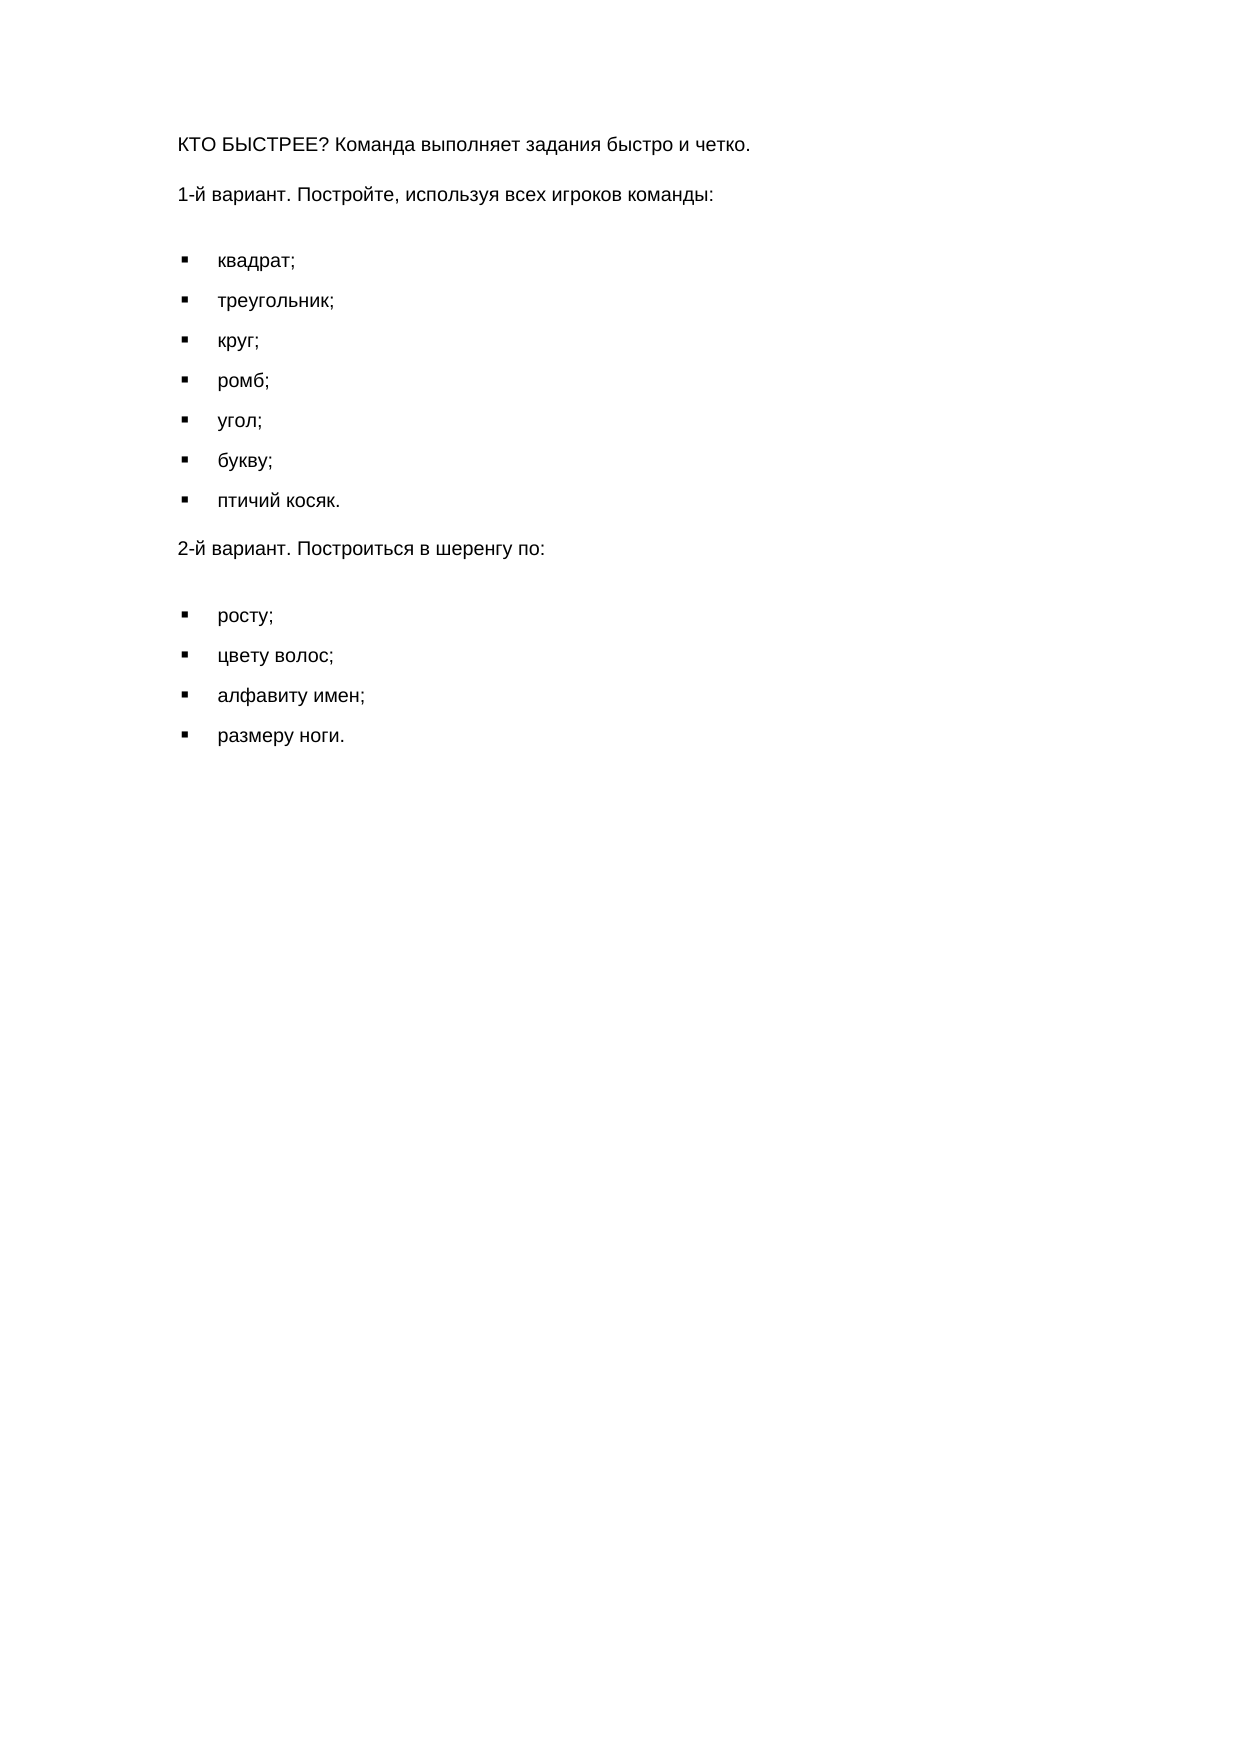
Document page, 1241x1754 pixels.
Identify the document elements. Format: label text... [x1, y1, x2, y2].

list треугольник; [180, 275, 1152, 312]
list птичий косяк. [180, 475, 1152, 512]
list букву; [180, 435, 1152, 472]
list цвету волос; [180, 629, 1152, 666]
text 1-й вариант. Постройте, используя всех игроков команды: [177, 168, 1152, 206]
list ромб; [180, 355, 1152, 392]
list угол; [180, 395, 1152, 432]
list квадрат; [180, 235, 1152, 272]
list алфавиту имен; [180, 669, 1152, 706]
list росту; [180, 589, 1152, 626]
list круг; [180, 315, 1152, 352]
text 2-й вариант. Построиться в шеренгу по: [177, 522, 1152, 560]
list размеру ноги. [180, 709, 1152, 746]
text КТО БЫСТРЕЕ? Команда выполняет задания быстро и четко. [177, 118, 1152, 156]
